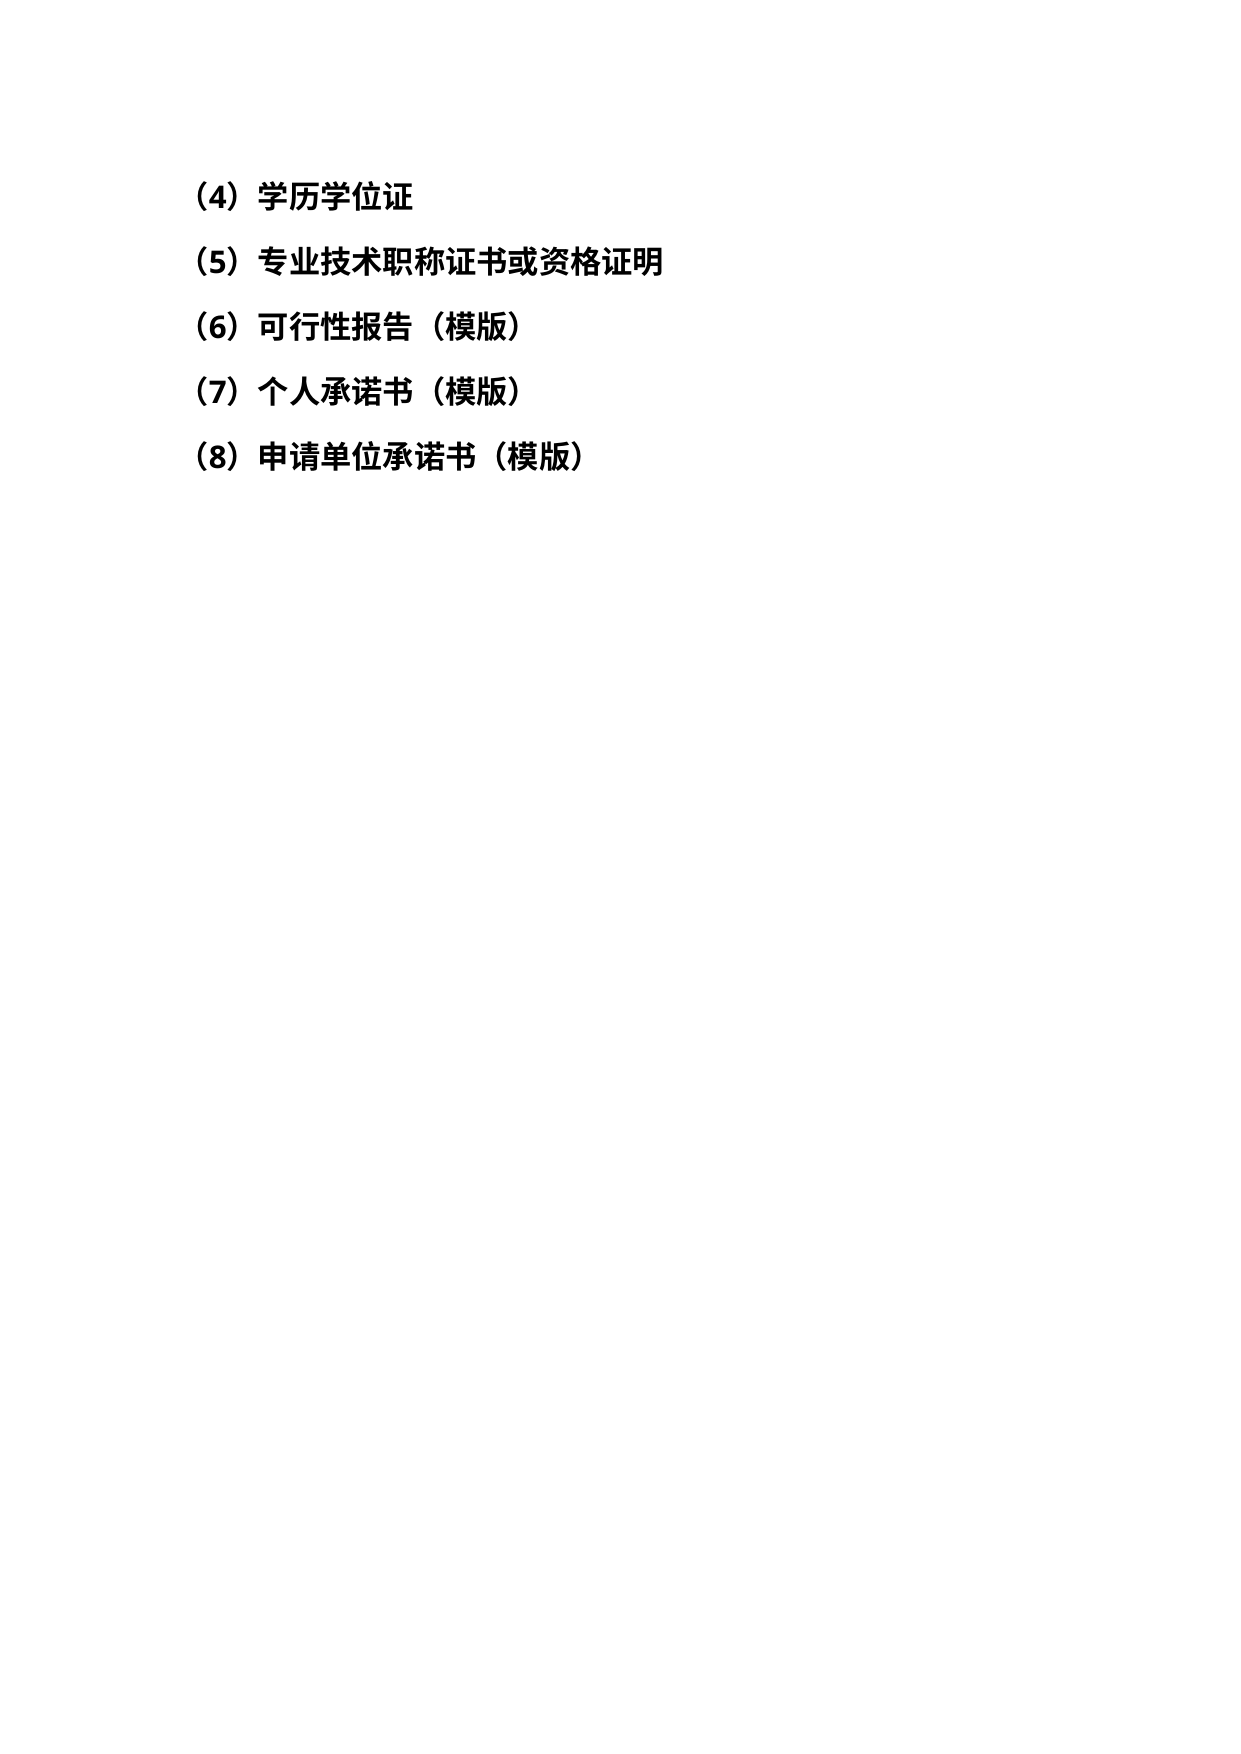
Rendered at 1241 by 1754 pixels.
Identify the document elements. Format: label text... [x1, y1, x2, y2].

list 可行性报告（模版） [177, 292, 1081, 357]
list 学历学位证 [177, 162, 1081, 227]
list 专业技术职称证书或资格证明 [177, 227, 1081, 292]
list 申请单位承诺书（模版） [177, 422, 1081, 487]
list 个人承诺书（模版） [177, 357, 1081, 422]
